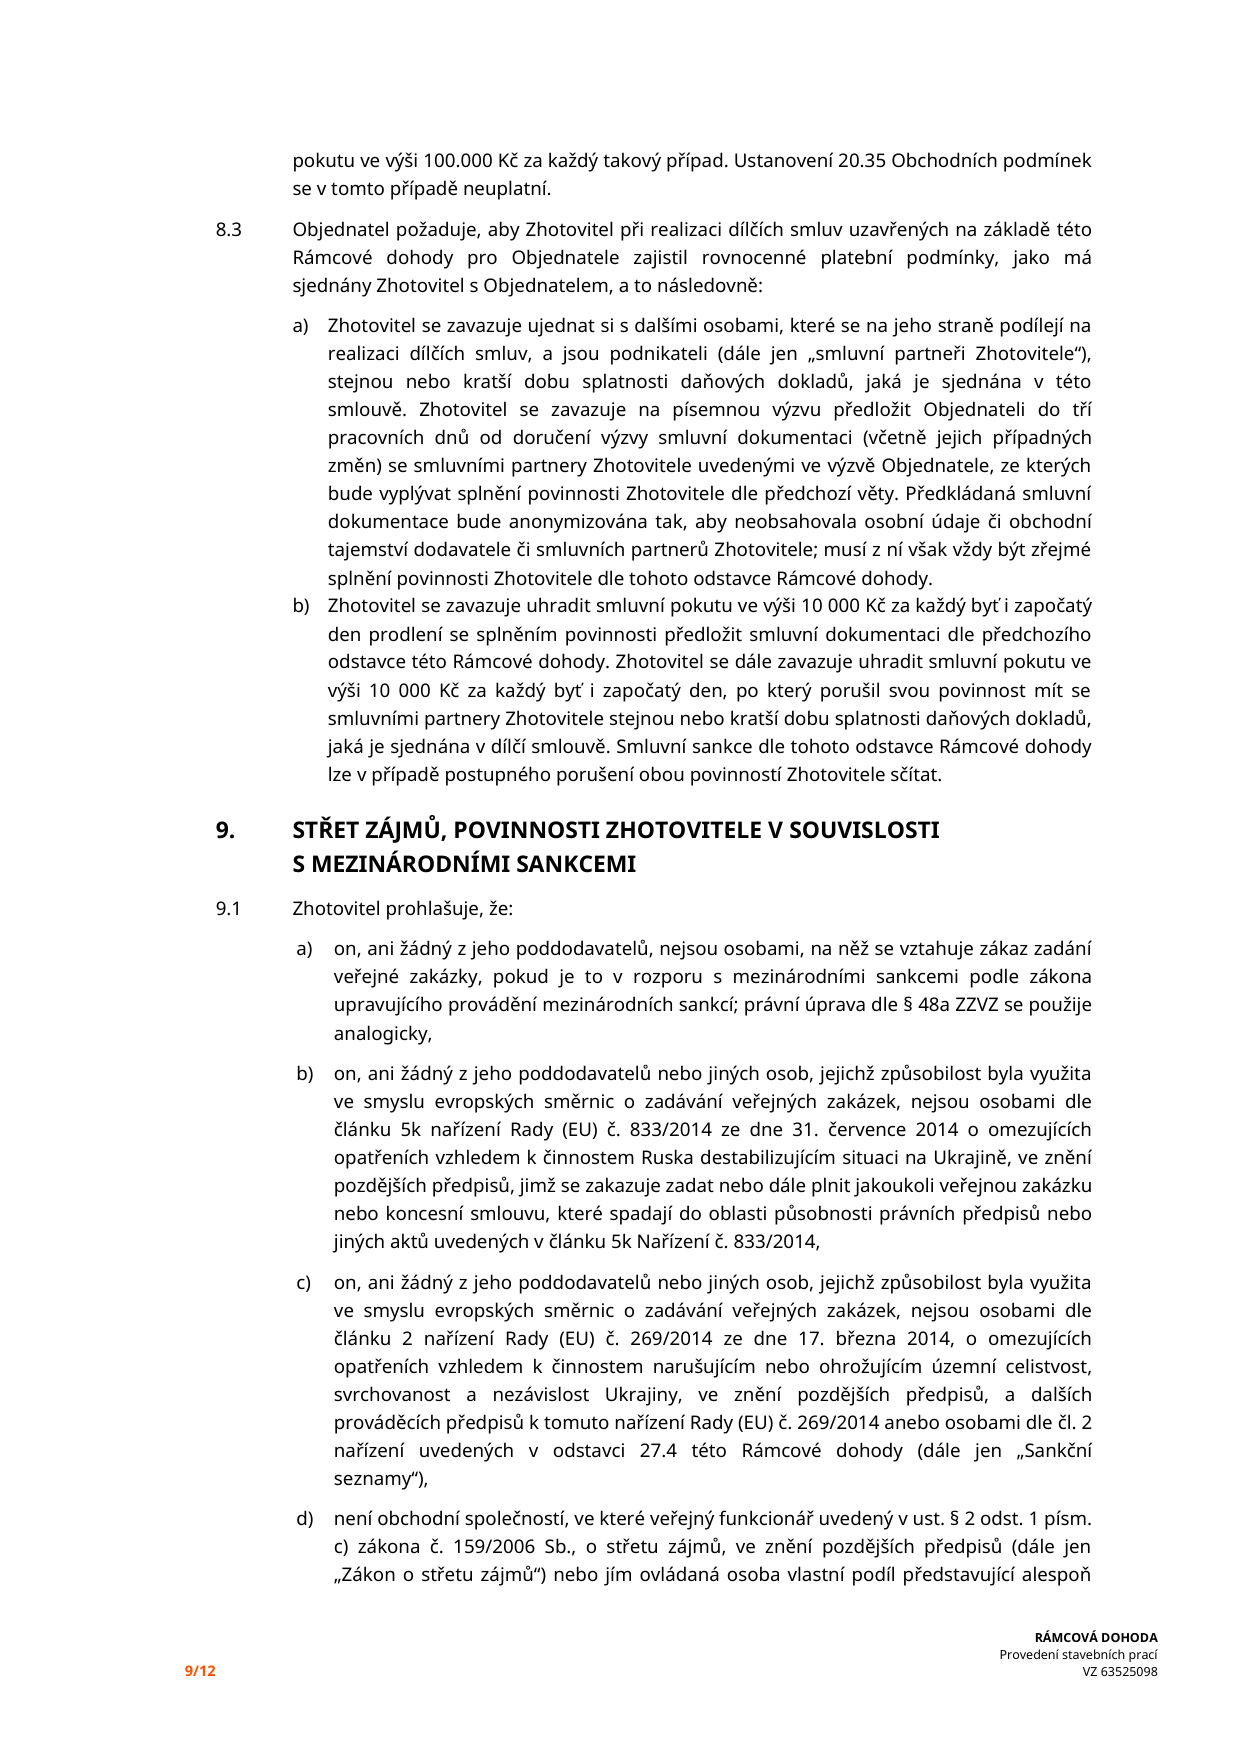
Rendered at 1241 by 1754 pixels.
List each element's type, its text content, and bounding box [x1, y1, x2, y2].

text Zhotovitel prohlašuje, že: [216, 895, 1093, 921]
list Zhotovitel se zavazuje ujednat si s dalšími osobami, které se na jeho straně podílejí na realizaci dílčích smluv, a jsou podnikateli (dále jen „smluvní partneři Zhotovitele“), stejnou nebo kratší dobu splatnosti daňových dokladů, jaká je sjednána v této smlouvě. Zhotovitel se zavazuje na písemnou výzvu předložit Objednateli do tří pracovních dnů od doručení výzvy smluvní dokumentaci (včetně jejich případných změn) se smluvními partnery Zhotovitele uvedenými ve výzvě Objednatele, ze kterých bude vyplývat splnění povinnosti Zhotovitele dle předchozí věty. Předkládaná smluvní dokumentace bude anonymizována tak, aby neobsahovala osobní údaje či obchodní tajemství dodavatele či smluvních partnerů Zhotovitele; musí z ní však vždy být zřejmé splnění povinnosti Zhotovitele dle tohoto odstavce Rámcové dohody. [292, 313, 1093, 590]
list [296, 1506, 1093, 1587]
list on, ani žádný z jeho poddodavatelů nebo jiných osob, jejichž způsobilost byla využita ve smyslu evropských směrnic o zadávání veřejných zakázek, nejsou osobami dle článku 5k nařízení Rady (EU) č. 833/2014 ze dne 31. července 2014 o omezujících opatřeních vzhledem k činnostem Ruska destabilizujícím situaci na Ukrajině, ve znění pozdějších předpisů, jimž se zakazuje zadat nebo dále plnit jakoukoli veřejnou zakázku nebo koncesní smlouvu, které spadají do oblasti působnosti právních předpisů nebo jiných aktů uvedených v článku 5k Nařízení č. 833/2014, [296, 1060, 1093, 1254]
list on, ani žádný z jeho poddodavatelů, nejsou osobami, na něž se vztahuje zákaz zadání veřejné zakázky, pokud je to v rozporu s mezinárodními sankcemi podle zákona upravujícího provádění mezinárodních sankcí; právní úprava dle § 48a ZZVZ se použije analogicky, [296, 936, 1093, 1045]
text Zhotovitel se zavazuje uhradit smluvní pokutu ve výši 10 000 Kč za každý byť i započatý den prodlení se splněním povinnosti předložit smluvní dokumentaci dle předchozího odstavce této Rámcové dohody. Zhotovitel se dále zavazuje uhradit smluvní pokutu ve výši 10 000 Kč za každý byť i započatý den, po který porušil svou povinnost mít se smluvními partnery Zhotovitele stejnou nebo kratší dobu splatnosti daňových dokladů, jaká je sjednána v dílčí smlouvě. Smluvní sankce dle tohoto odstavce Rámcové dohody lze v případě postupného porušení obou povinností Zhotovitele sčítat. [292, 593, 1093, 786]
text STŘET ZÁJMŮ, POVINNOSTI ZHOTOVITELE V SOUVISLOSTI S MEZINÁRODNÍMI SANKCEMI [216, 814, 1093, 879]
text Objednatel požaduje, aby Zhotovitel při realizaci dílčích smluv uzavřených na základě této Rámcové dohody pro Objednatele zajistil rovnocenné platební podmínky, jako má sjednány Zhotovitel s Objednatelem, a to následovně: [216, 216, 1093, 298]
list on, ani žádný z jeho poddodavatelů nebo jiných osob, jejichž způsobilost byla využita ve smyslu evropských směrnic o zadávání veřejných zakázek, nejsou osobami dle článku 2 nařízení Rady (EU) č. 269/2014 ze dne 17. března 2014, o omezujících opatřeních vzhledem k činnostem narušujícím nebo ohrožujícím územní celistvost, svrchovanost a nezávislost Ukrajiny, ve znění pozdějších předpisů, a dalších prováděcích předpisů k tomuto nařízení Rady (EU) č. 269/2014 anebo osobami dle čl. 2 nařízení uvedených v odstavci 27.4 této Rámcové dohody (dále jen „Sankční seznamy“), [296, 1269, 1093, 1491]
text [216, 147, 1093, 201]
